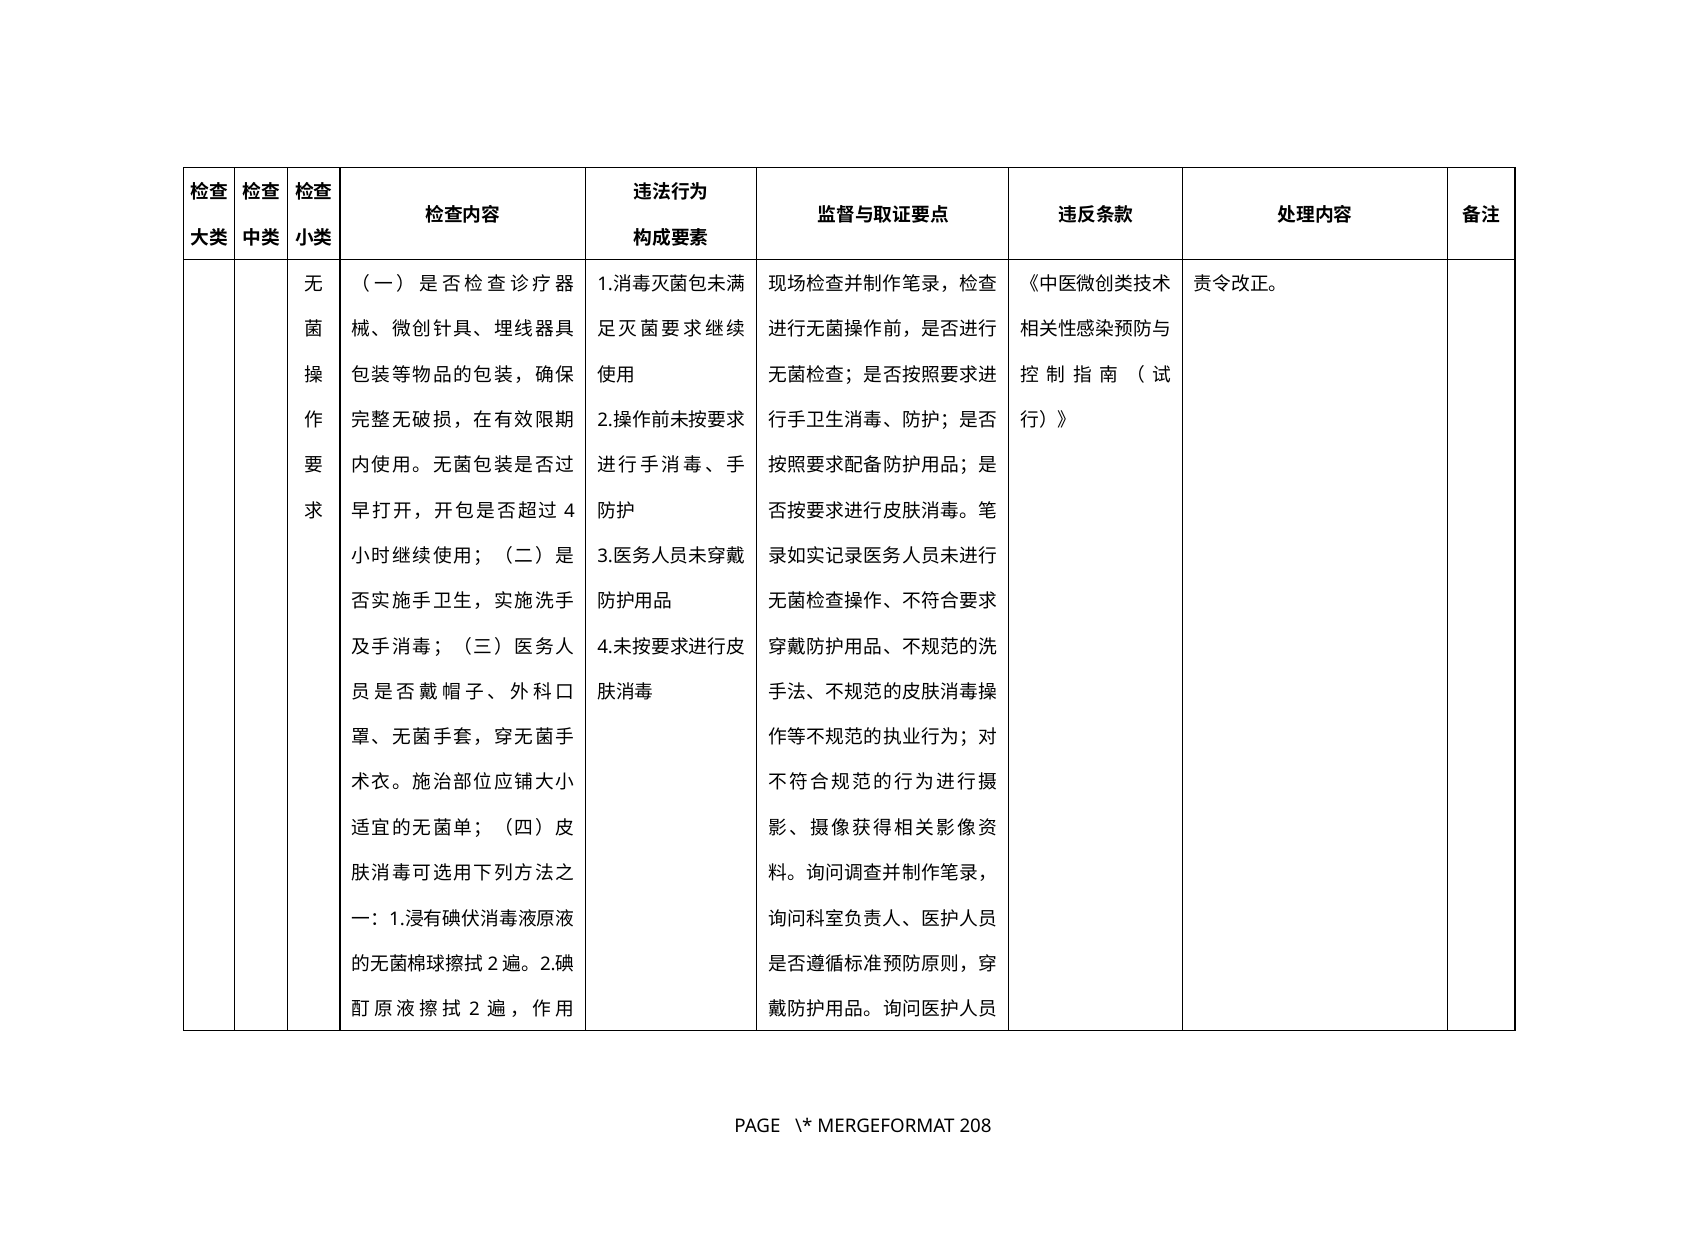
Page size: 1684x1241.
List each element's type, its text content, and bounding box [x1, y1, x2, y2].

table_cell 责令改正。 [1183, 260, 1447, 1030]
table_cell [757, 260, 1008, 1030]
table_header 处理内容 [1183, 168, 1447, 259]
table_header 监督与取证要点 [757, 168, 1008, 259]
table_header 检查内容 [341, 168, 585, 259]
table_header 检查大类 [184, 168, 234, 259]
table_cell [586, 260, 756, 1030]
table_header 检查中类 [235, 168, 287, 259]
table_header 违反条款 [1009, 168, 1182, 259]
table_header 检查小类 [288, 168, 339, 259]
table_header 备注 [1448, 168, 1514, 259]
table_cell [1448, 260, 1514, 1030]
table_cell 无菌操作要求 [288, 260, 339, 1030]
table_header 违法行为 构成要素 [586, 168, 756, 259]
table_cell 《中医微创类技术相关性感染预防与控制指南（试行）》 [1009, 260, 1182, 1030]
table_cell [341, 260, 585, 1030]
